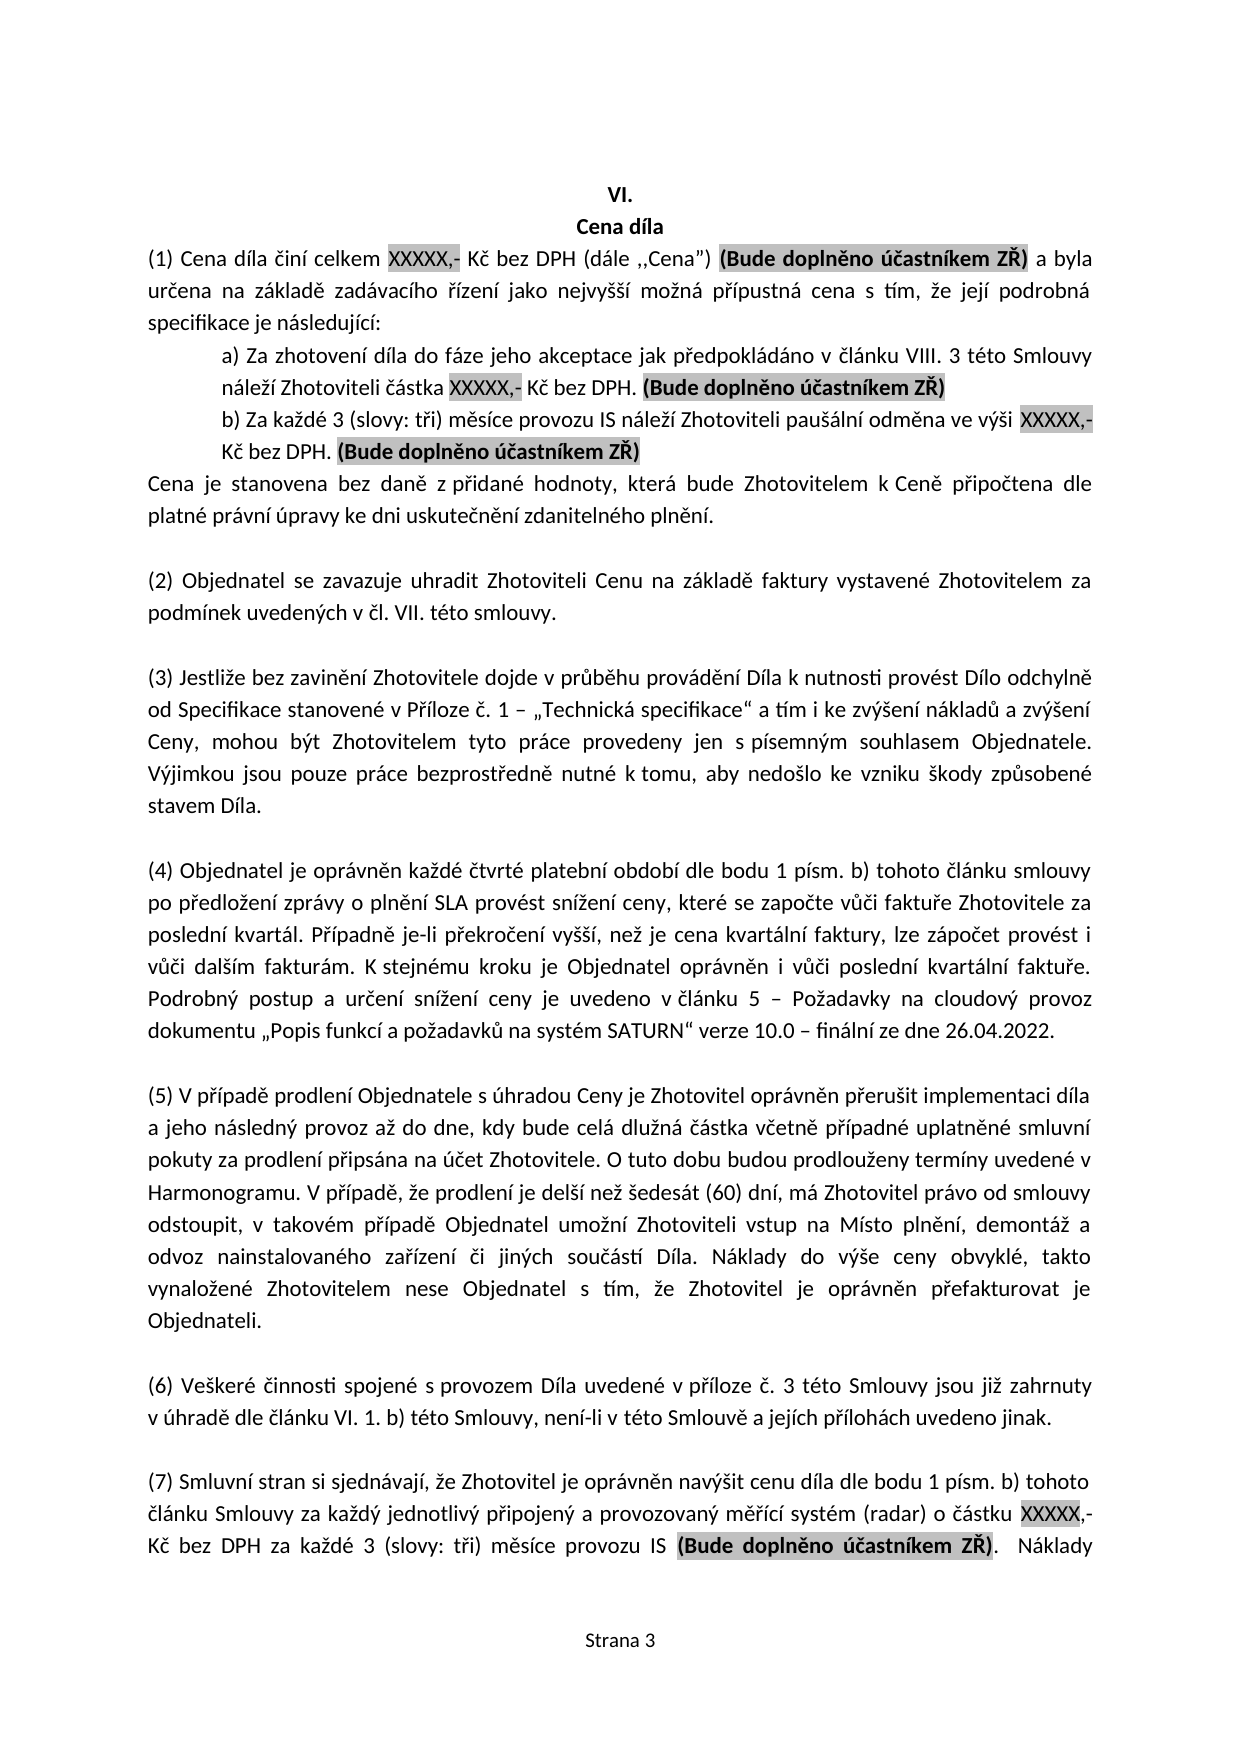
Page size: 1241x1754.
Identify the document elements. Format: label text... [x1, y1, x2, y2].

text (6) Veškeré činnosti spojené s provozem Díla uvedené v příloze č. 3 této Smlouvy jsou již zahrnuty v úhradě dle článku VI. 1. b) této Smlouvy, není-li v této Smlouvě a jejích přílohách uvedeno jinak. [148, 1371, 1093, 1431]
text (5) V případě prodlení Objednatele s úhradou Ceny je Zhotovitel oprávněn přerušit implementaci díla a jeho následný provoz až do dne, kdy bude celá dlužná částka včetně případné uplatněné smluvní pokuty za prodlení připsána na účet Zhotovitele. O tuto dobu budou prodlouženy termíny uvedené v Harmonogramu. V případě, že prodlení je delší než šedesát (60) dní, má Zhotovitel právo od smlouvy odstoupit, v takovém případě Objednatel umožní Zhotoviteli vstup na Místo plnění, demontáž a odvoz nainstalovaného zařízení či jiných součástí Díla. Náklady do výše ceny obvyklé, takto vynaložené Zhotovitelem nese Objednatel s tím, že Zhotovitel je oprávněn přefakturovat je Objednateli. [148, 1081, 1093, 1334]
text (1) Cena díla činí celkem XXXXX,- Kč bez DPH (dále ,,Cena”) (Bude doplněno účastníkem ZŘ) a byla určena na základě zadávacího řízení jako nejvyšší možná přípustná cena s tím, že její podrobná specifikace je následující: [148, 244, 1093, 337]
text a) Za zhotovení díla do fáze jeho akceptace jak předpokládáno v článku VIII. 3 této Smlouvy náleží Zhotoviteli částka XXXXX,- Kč bez DPH. (Bude doplněno účastníkem ZŘ) [221, 341, 1093, 401]
text (2) Objednatel se zavazuje uhradit Zhotoviteli Cenu na základě faktury vystavené Zhotovitelem za podmínek uvedených v čl. VII. této smlouvy. [148, 566, 1093, 626]
text Cena je stanovena bez daně z přidané hodnoty, která bude Zhotovitelem k Ceně připočtena dle platné právní úpravy ke dni uskutečnění zdanitelného plnění. [148, 469, 1093, 530]
text b) Za každé 3 (slovy: tři) měsíce provozu IS náleží Zhotoviteli paušální odměna ve výši XXXXX,- Kč bez DPH. (Bude doplněno účastníkem ZŘ) [221, 405, 1093, 465]
text Cena díla [148, 212, 1093, 240]
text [148, 1467, 1093, 1560]
text VI. [148, 180, 1093, 208]
text (3) Jestliže bez zavinění Zhotovitele dojde v průběhu provádění Díla k nutnosti provést Dílo odchylně od Specifikace stanovené v Příloze č. 1 – „Technická specifikace“ a tím i ke zvýšení nákladů a zvýšení Ceny, mohou být Zhotovitelem tyto práce provedeny jen s písemným souhlasem Objednatele. Výjimkou jsou pouze práce bezprostředně nutné k tomu, aby nedošlo ke vzniku škody způsobené stavem Díla. [148, 663, 1093, 819]
text (4) Objednatel je oprávněn každé čtvrté platební období dle bodu 1 písm. b) tohoto článku smlouvy po předložení zprávy o plnění SLA provést snížení ceny, které se započte vůči faktuře Zhotovitele za poslední kvartál. Případně je-li překročení vyšší, než je cena kvartální faktury, lze zápočet provést i vůči dalším fakturám. K stejnému kroku je Objednatel oprávněn i vůči poslední kvartální faktuře. Podrobný postup a určení snížení ceny je uvedeno v článku 5 – Požadavky na cloudový provoz dokumentu „Popis funkcí a požadavků na systém SATURN“ verze 10.0 – finální ze dne 26.04.2022. [148, 856, 1093, 1045]
